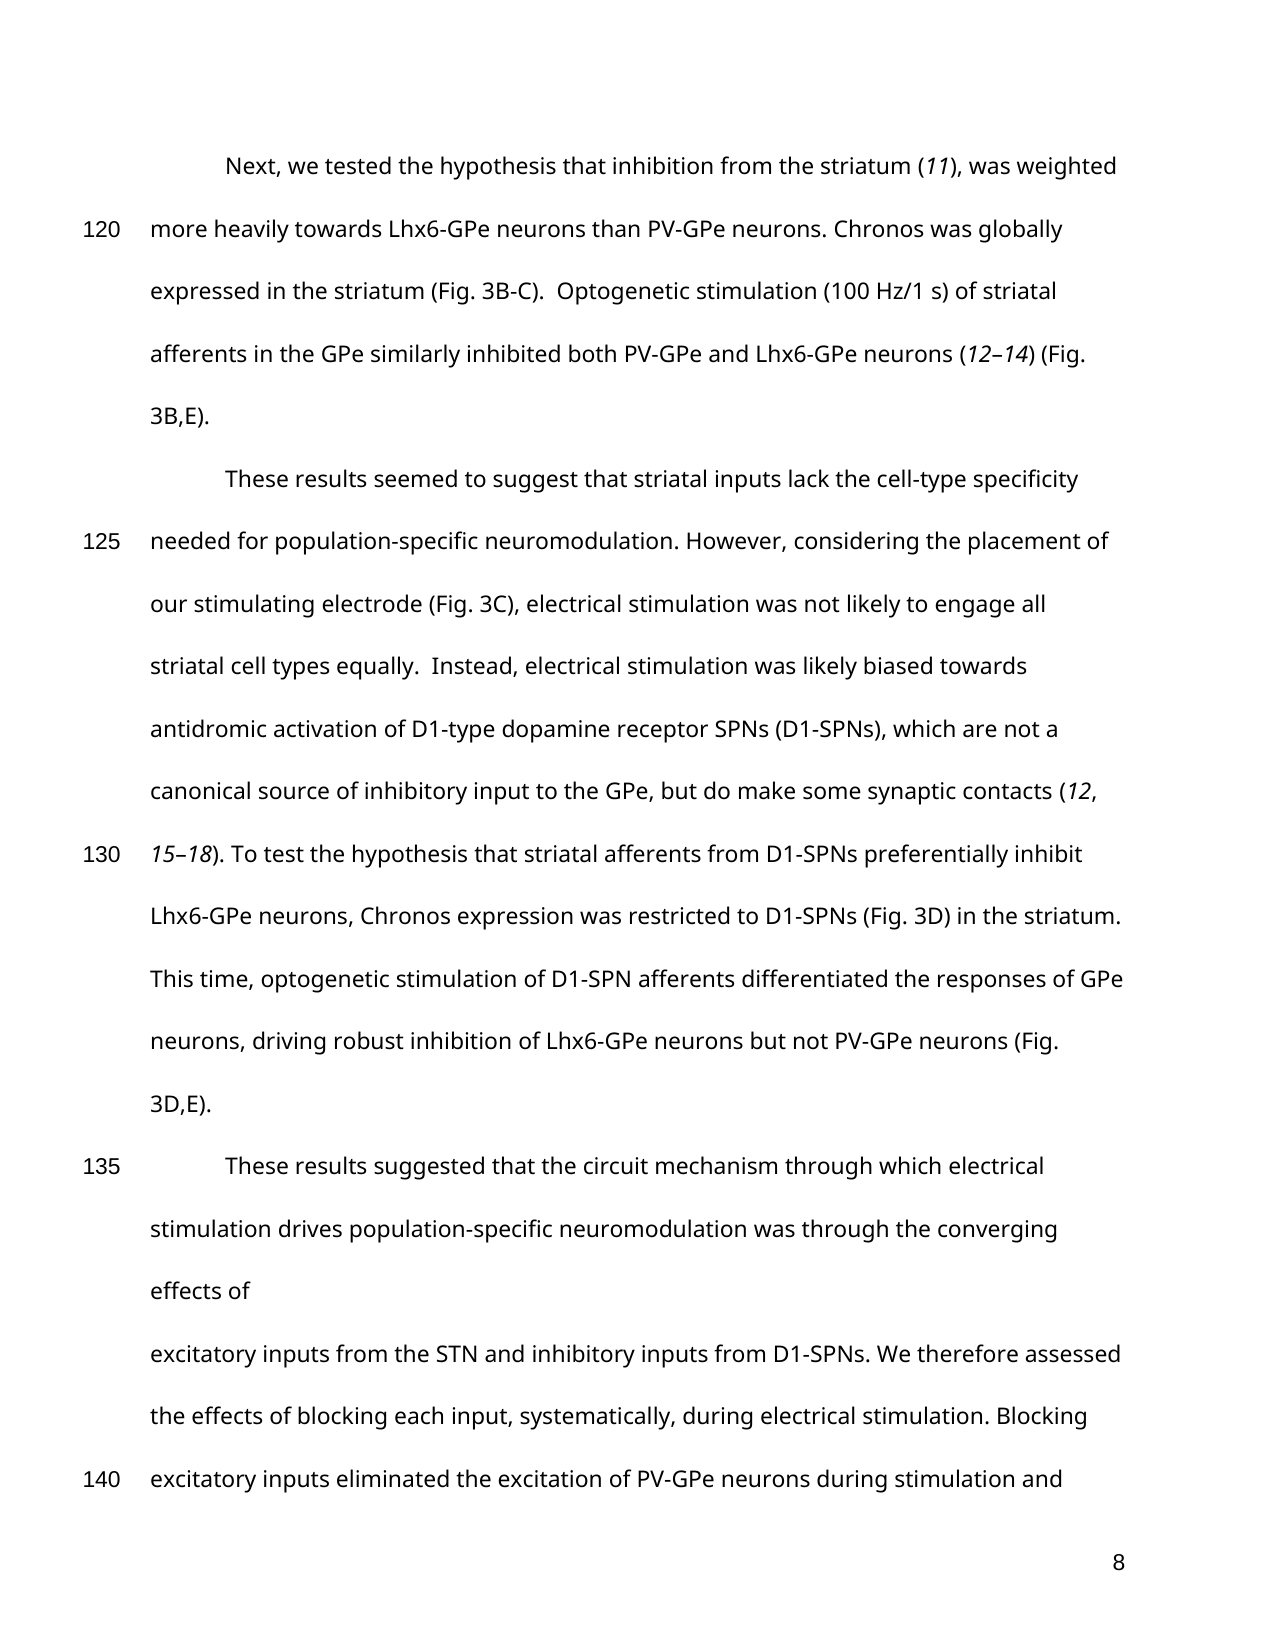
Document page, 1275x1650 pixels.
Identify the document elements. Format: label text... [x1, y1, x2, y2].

text These results suggested that the circuit mechanism through which electrical stimulation drives population-specific neuromodulation was through the converging effects of [150, 1150, 1125, 1306]
text These results seemed to suggest that striatal inputs lack the cell-type specificity needed for population-specific neuromodulation. However, considering the placement of our stimulating electrode (Fig. 3C), electrical stimulation was not likely to engage all striatal cell types equally. Instead, electrical stimulation was likely biased towards antidromic activation of D1-type dopamine receptor SPNs (D1-SPNs), which are not a canonical source of inhibitory input to the GPe, but do make some synaptic contacts (12, 15–18). To test the hypothesis that striatal afferents from D1-SPNs preferentially inhibit Lhx6-GPe neurons, Chronos expression was restricted to D1-SPNs (Fig. 3D) in the striatum. This time, optogenetic stimulation of D1-SPN afferents differentiated the responses of GPe neurons, driving robust inhibition of Lhx6-GPe neurons but not PV-GPe neurons (Fig. 3D,E). [150, 462, 1125, 1119]
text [150, 1337, 1125, 1494]
text Next, we tested the hypothesis that inhibition from the striatum (11), was weighted more heavily towards Lhx6-GPe neurons than PV-GPe neurons. Chronos was globally expressed in the striatum (Fig. 3B-C). Optogenetic stimulation (100 Hz/1 s) of striatal afferents in the GPe similarly inhibited both PV-GPe and Lhx6-GPe neurons (12–14) (Fig. 3B,E). [150, 150, 1125, 431]
